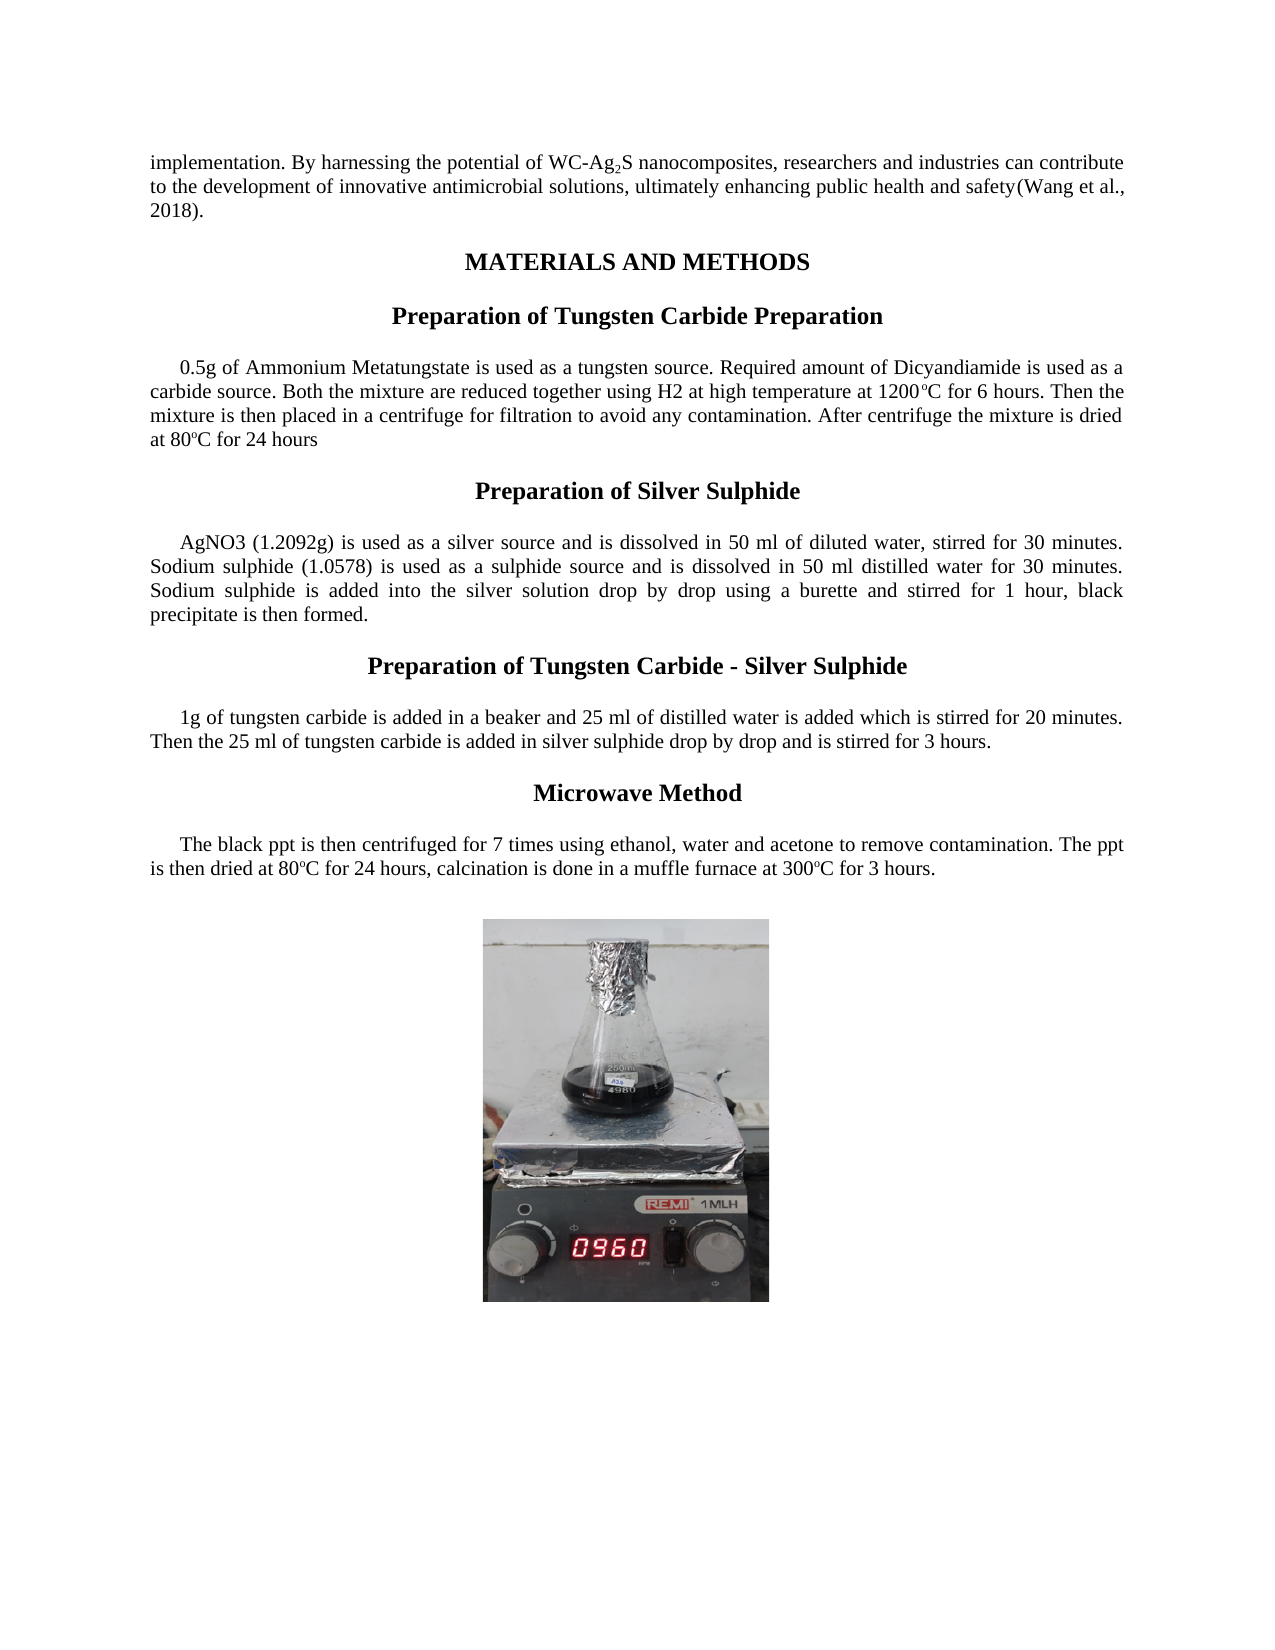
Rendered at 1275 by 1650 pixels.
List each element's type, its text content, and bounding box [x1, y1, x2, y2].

text The black ppt is then centrifuged for 7 times using ethanol, water and acetone to remove contamination. The ppt is then dried at 80oC for 24 hours, calcination is done in a muffle furnace at 300oC for 3 hours. [150, 832, 1125, 880]
text 0.5g of Ammonium Metatungstate is used as a tungsten source. Required amount of Dicyandiamide is used as a carbide source. Both the mixture are reduced together using H2 at high temperature at 1200oC for 6 hours. Then the mixture is then placed in a centrifuge for filtration to avoid any contamination. After centrifuge the mixture is dried at 80oC for 24 hours [150, 355, 1125, 451]
subtitle Preparation of Tungsten Carbide - Silver Sulphide [150, 651, 1125, 680]
subtitle MATERIALS AND METHODS [150, 247, 1125, 276]
subtitle Microwave Method [150, 778, 1125, 807]
subtitle Preparation of Tungsten Carbide Preparation [150, 301, 1125, 330]
subtitle Preparation of Silver Sulphide [150, 476, 1125, 505]
text AgNO3 (1.2092g) is used as a silver source and is dissolved in 50 ml of diluted water, stirred for 30 minutes. Sodium sulphide (1.0578) is used as a sulphide source and is dissolved in 50 ml distilled water for 30 minutes. Sodium sulphide is added into the silver solution drop by drop using a burette and stirred for 1 hour, black precipitate is then formed. [150, 530, 1125, 626]
picture [482, 919, 770, 1302]
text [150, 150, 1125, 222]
text 1g of tungsten carbide is added in a beaker and 25 ml of distilled water is added which is stirred for 20 minutes. Then the 25 ml of tungsten carbide is added in silver sulphide drop by drop and is stirred for 3 hours. [150, 705, 1125, 753]
